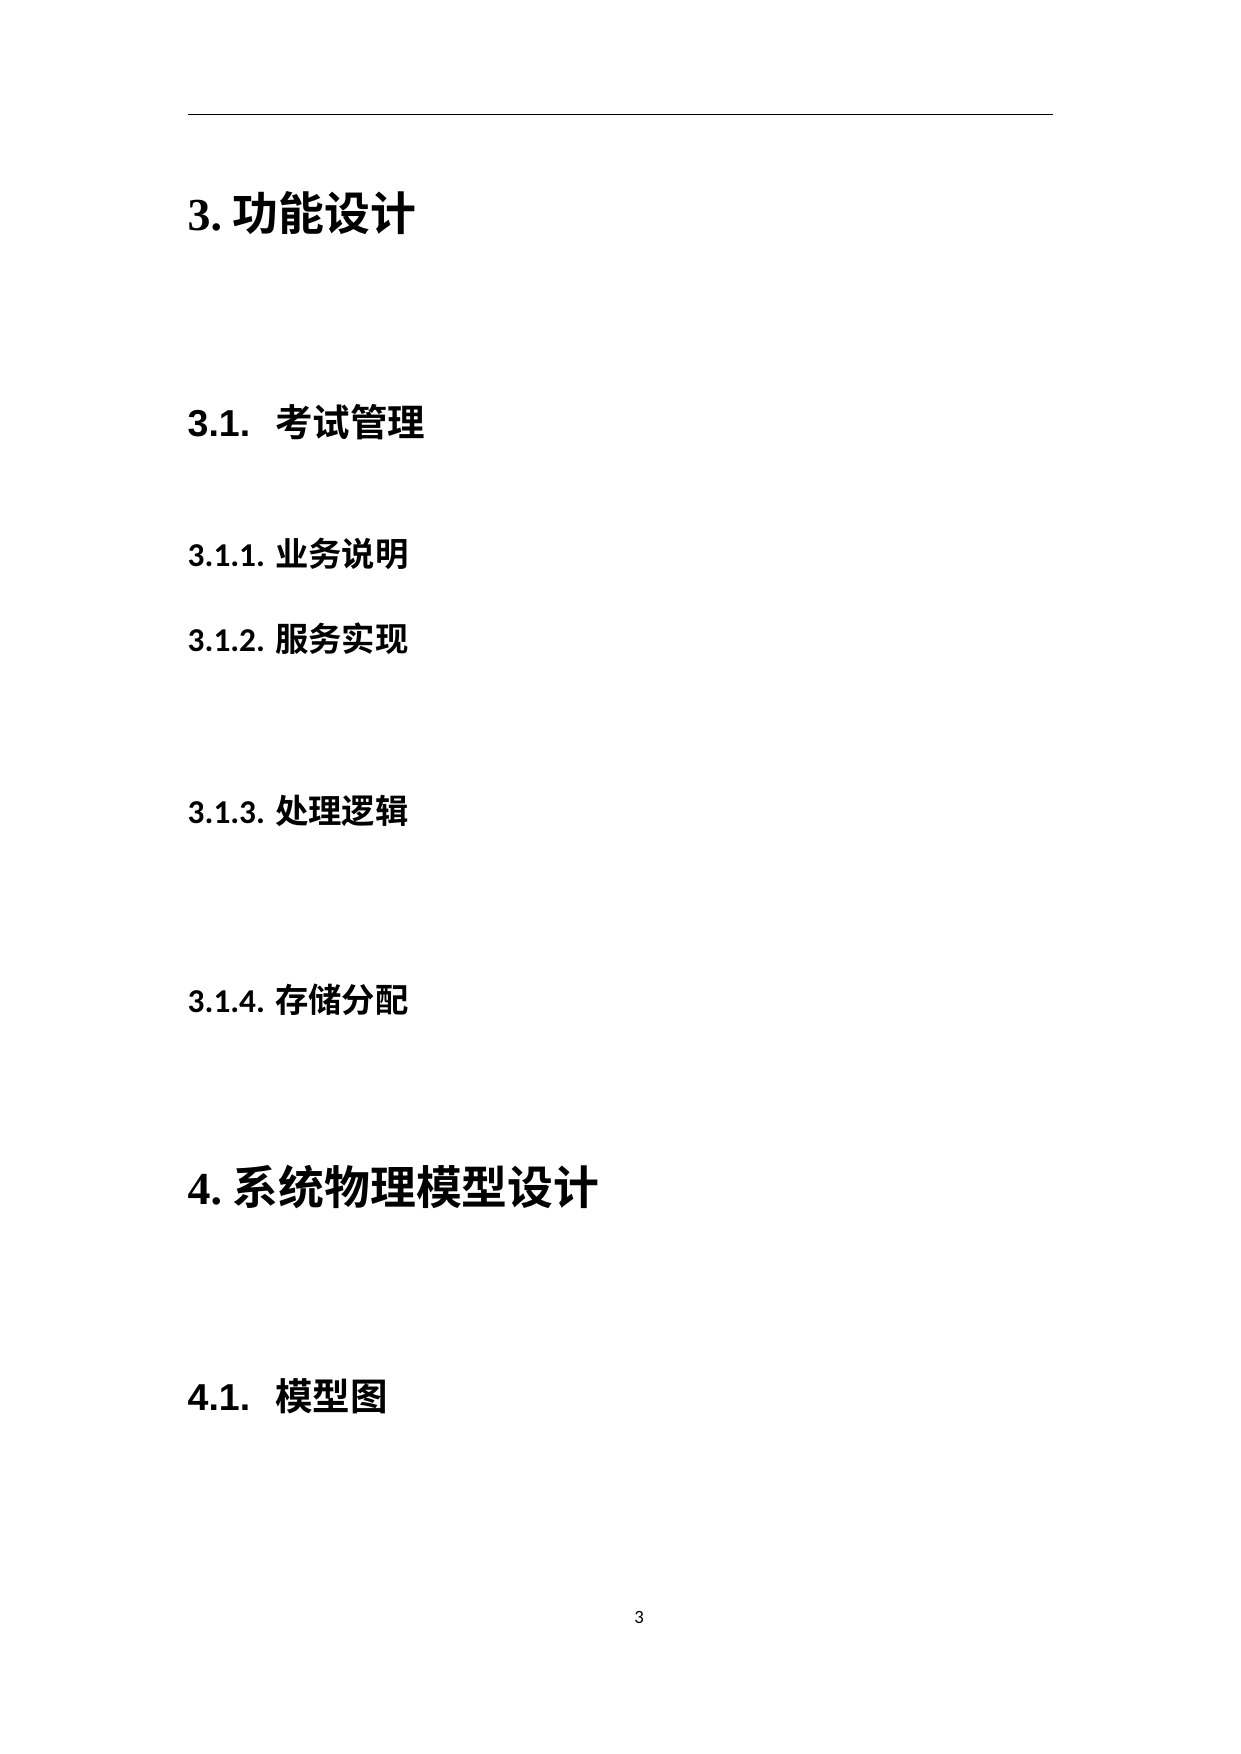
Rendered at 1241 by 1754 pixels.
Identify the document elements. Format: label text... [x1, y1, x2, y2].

subtitle 处理逻辑 [187, 777, 1053, 842]
subtitle 模型图 [187, 1361, 1053, 1426]
subtitle 系统物理模型设计 [187, 1136, 1053, 1233]
subtitle 业务说明 [187, 519, 1053, 584]
subtitle 服务实现 [187, 605, 1053, 670]
subtitle 功能设计 [187, 162, 1053, 259]
subtitle 考试管理 [187, 387, 1053, 452]
subtitle 存储分配 [187, 965, 1053, 1030]
